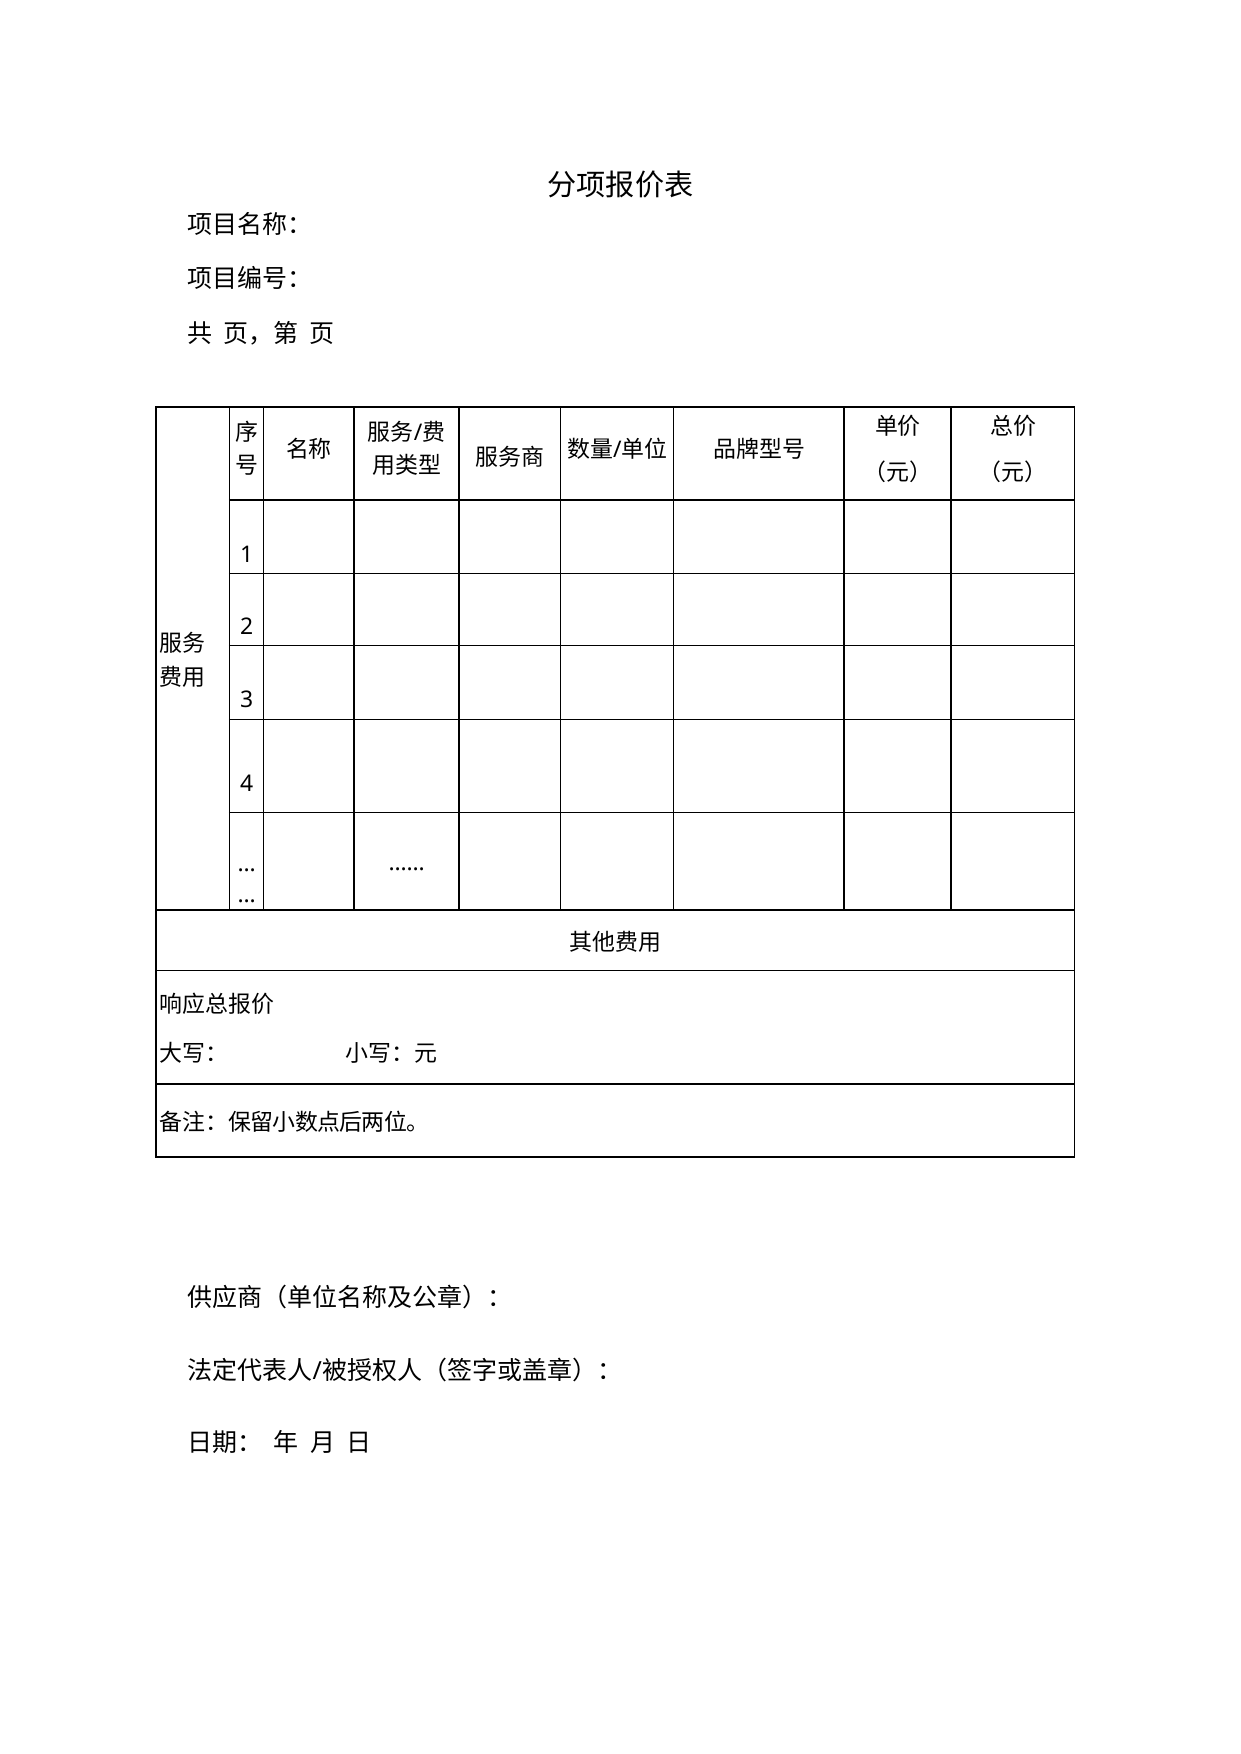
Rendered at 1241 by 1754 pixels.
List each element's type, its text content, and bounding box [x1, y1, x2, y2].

table_cell [460, 720, 560, 812]
table_cell [674, 501, 843, 573]
table_cell 其他费用 [157, 911, 1074, 970]
table_cell [355, 574, 458, 645]
table_cell [561, 574, 673, 645]
table_cell [845, 501, 950, 573]
table_cell [561, 720, 673, 812]
table_cell [355, 720, 458, 812]
table_cell [561, 813, 673, 909]
table_header 品牌型号 [674, 408, 843, 499]
table_cell [674, 574, 843, 645]
text 项目名称： [187, 204, 1053, 241]
table_header 单价 （元） [845, 408, 950, 499]
table_cell 响应总报价 大写： 小写：元 [157, 971, 1074, 1083]
table_header 服务/费用类型 [355, 408, 458, 499]
table_cell [845, 813, 950, 909]
table_cell [264, 646, 353, 718]
table_header 服务商 [460, 408, 560, 499]
table_cell [460, 813, 560, 909]
table_cell [952, 574, 1074, 645]
table_cell [845, 574, 950, 645]
table_cell [355, 501, 458, 573]
table_cell …… [355, 813, 458, 909]
table_cell 4 [230, 720, 263, 812]
table_cell [674, 813, 843, 909]
table_cell [460, 646, 560, 718]
table_cell [952, 501, 1074, 573]
table_cell [845, 720, 950, 812]
text 项目编号： [187, 259, 1053, 295]
table_cell 3 [230, 646, 263, 718]
text 法定代表人/被授权人（签字或盖章）： [187, 1350, 1053, 1387]
table_cell …… [230, 813, 263, 909]
table_header 数量/单位 [561, 408, 673, 499]
table_cell 1 [230, 501, 263, 573]
table_cell [674, 646, 843, 718]
table_header 总价 （元） [952, 408, 1074, 499]
table_cell [355, 646, 458, 718]
text 供应商（单位名称及公章）： [187, 1278, 1053, 1314]
table_cell [561, 646, 673, 718]
table_cell 2 [230, 574, 263, 645]
table_cell [952, 720, 1074, 812]
table_cell [264, 813, 353, 909]
table_cell [952, 646, 1074, 718]
table_cell [845, 646, 950, 718]
text 共 页，第 页 [187, 313, 1053, 349]
text 日期： 年 月 日 [187, 1423, 1053, 1459]
table_cell [952, 813, 1074, 909]
table_header 服务费用 [157, 408, 229, 909]
table_cell [264, 574, 353, 645]
table_cell 备注：保留小数点后两位。 [157, 1085, 1074, 1156]
table_cell [674, 720, 843, 812]
table_cell [264, 720, 353, 812]
table_cell [460, 501, 560, 573]
table_cell [561, 501, 673, 573]
table_cell [264, 501, 353, 573]
table_cell [460, 574, 560, 645]
table_header 名称 [264, 408, 353, 499]
text 分项报价表 [187, 162, 1053, 204]
table_header 序号 [230, 408, 263, 499]
